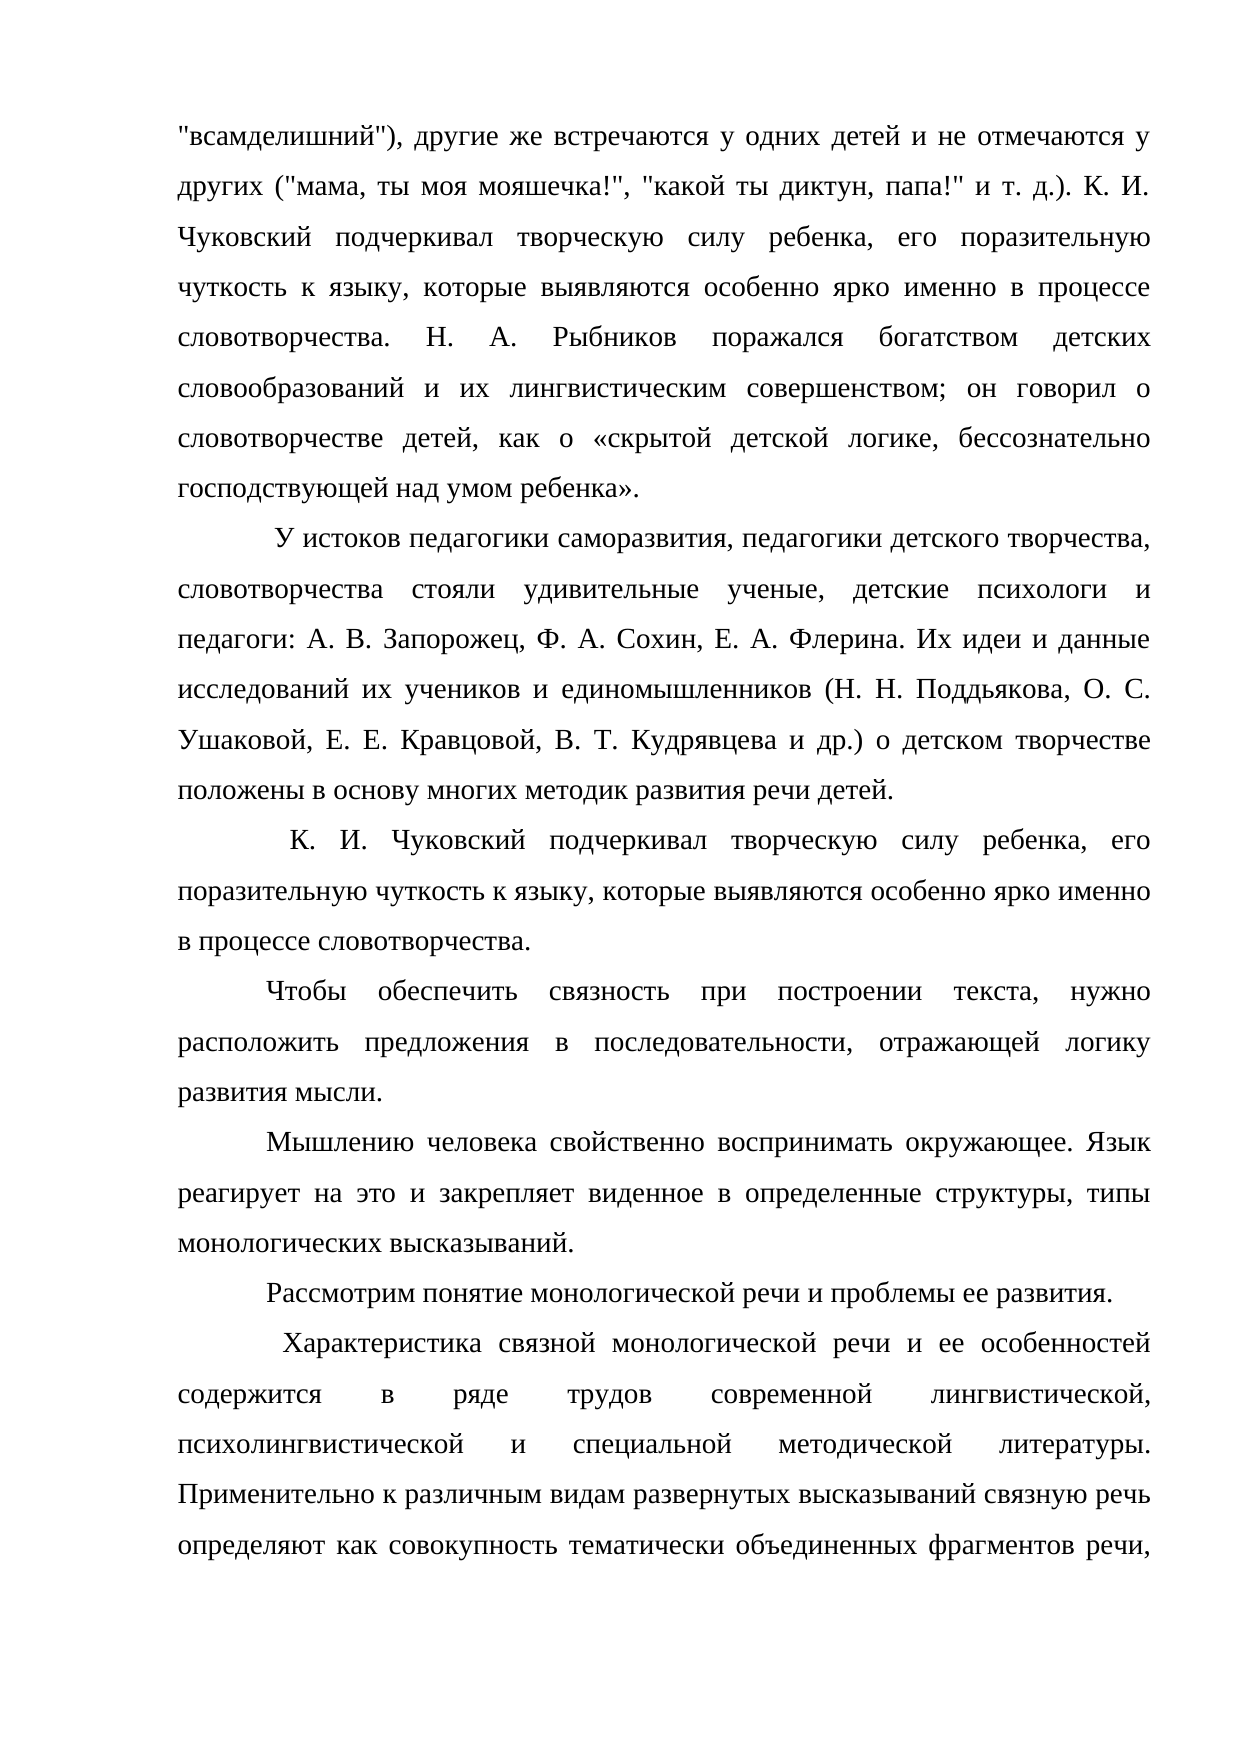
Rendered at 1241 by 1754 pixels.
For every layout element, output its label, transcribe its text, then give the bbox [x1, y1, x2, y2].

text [177, 118, 1152, 504]
text У истоков педагогики саморазвития, педагогики детского творчества, словотворчества стояли удивительные ученые, детские психологи и педагоги: А. В. Запорожец, Ф. А. Сохин, Е. А. Флерина. Их идеи и данные исследований их учеников и единомышленников (Н. Н. Поддьякова, О. С. Ушаковой, Е. Е. Кравцовой, В. Т. Кудрявцева и др.) о детском творчестве положены в основу многих методик развития речи детей. [177, 521, 1152, 806]
text Чтобы обеспечить связность при построении текста, нужно расположить предложения в последовательности, отражающей логику развития мысли. [177, 973, 1152, 1108]
text К. И. Чуковский подчеркивал творческую силу ребенка, его поразительную чуткость к языку, которые выявляются особенно ярко именно в процессе словотворчества. [177, 822, 1152, 957]
text Мышлению человека свойственно воспринимать окружающее. Язык реагирует на это и закрепляет виденное в определенные структуры, типы монологических высказываний. [177, 1124, 1152, 1258]
text Рассмотрим понятие монологической речи и проблемы ее развития. [177, 1275, 1152, 1309]
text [177, 1326, 1152, 1560]
